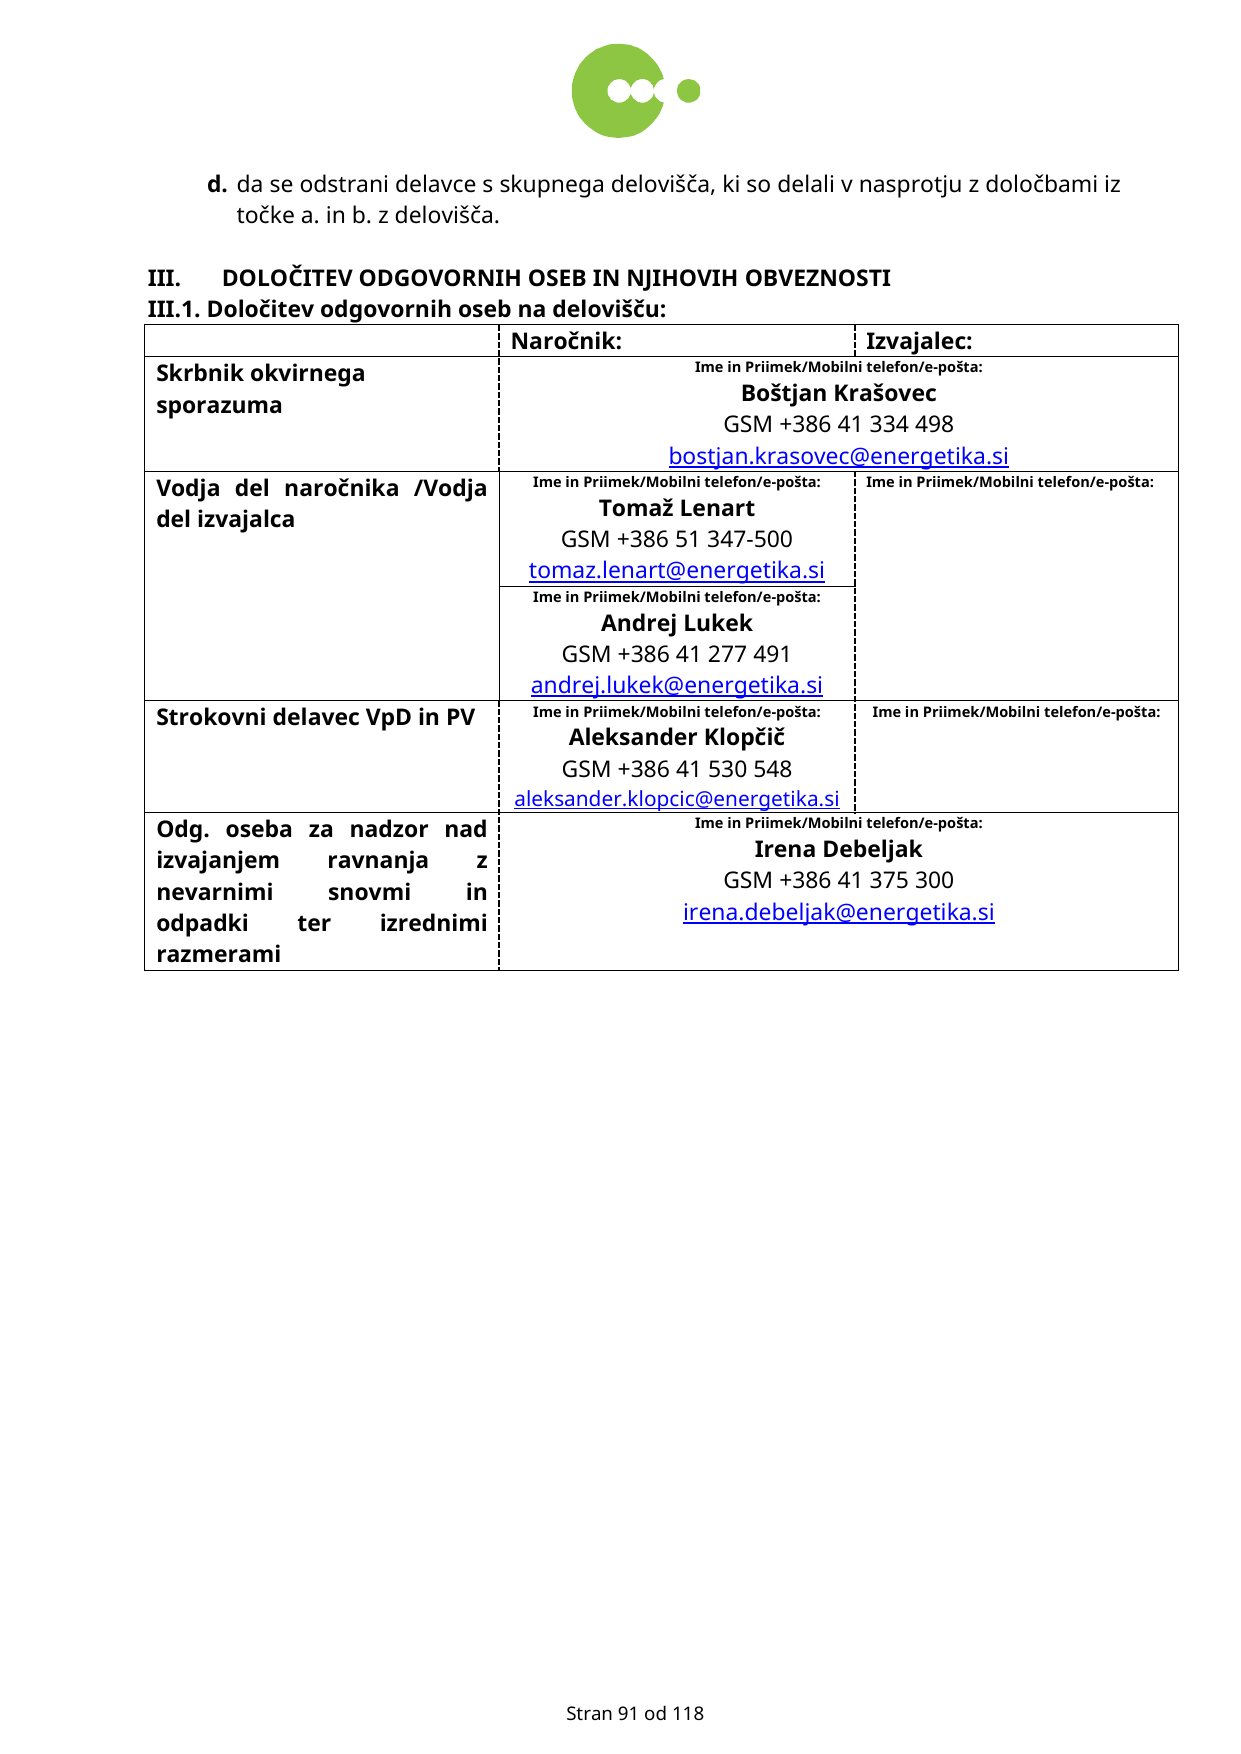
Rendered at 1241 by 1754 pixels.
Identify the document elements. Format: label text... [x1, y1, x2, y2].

table_header Naročnik: [499, 325, 855, 356]
table_cell Ime in Priimek/Mobilni telefon/e-pošta: Irena Debeljak GSM +386 41 375 300 irena.debeljak@energetika.si [499, 813, 1178, 969]
table_cell Ime in Priimek/Mobilni telefon/e-pošta: [855, 701, 1178, 812]
text III.1. Določitev odgovornih oseb na delovišču: [148, 293, 1122, 324]
text III. DOLOČITEV ODGOVORNIH OSEB IN NJIHOVIH OBVEZNOSTI [148, 261, 1117, 293]
table_cell Ime in Priimek/Mobilni telefon/e-pošta: Andrej Lukek GSM +386 41 277 491 andrej.lukek@energetika.si [500, 587, 855, 700]
table_cell Skrbnik okvirnega sporazuma [145, 357, 499, 471]
table_cell [855, 586, 1178, 700]
table_cell Vodja del naročnika /Vodja del izvajalca [145, 472, 499, 586]
list da se odstrani delavce s skupnega delovišča, ki so delali v nasprotju z določbami iz točke a. in b. z delovišča. [207, 168, 1122, 230]
table_cell Ime in Priimek/Mobilni telefon/e-pošta: Boštjan Krašovec GSM +386 41 334 498 bostjan.krasovec@energetika.si [499, 357, 1178, 471]
table_cell Ime in Priimek/Mobilni telefon/e-pošta: [855, 472, 1178, 586]
table_header Izvajalec: [855, 325, 1178, 356]
table_cell [145, 586, 499, 700]
table_cell Strokovni delavec VpD in PV [145, 701, 499, 812]
table_cell Odg. oseba za nadzor nad izvajanjem ravnanja z nevarnimi snovmi in odpadki ter izrednimi razmerami [145, 813, 499, 969]
table_cell Ime in Priimek/Mobilni telefon/e-pošta: Aleksander Klopčič GSM +386 41 530 548 aleksander.klopcic@energetika.si [499, 701, 855, 812]
table_header [145, 325, 499, 356]
table_cell Ime in Priimek/Mobilni telefon/e-pošta: Tomaž Lenart GSM +386 51 347-500 tomaz.lenart@energetika.si [500, 472, 855, 586]
